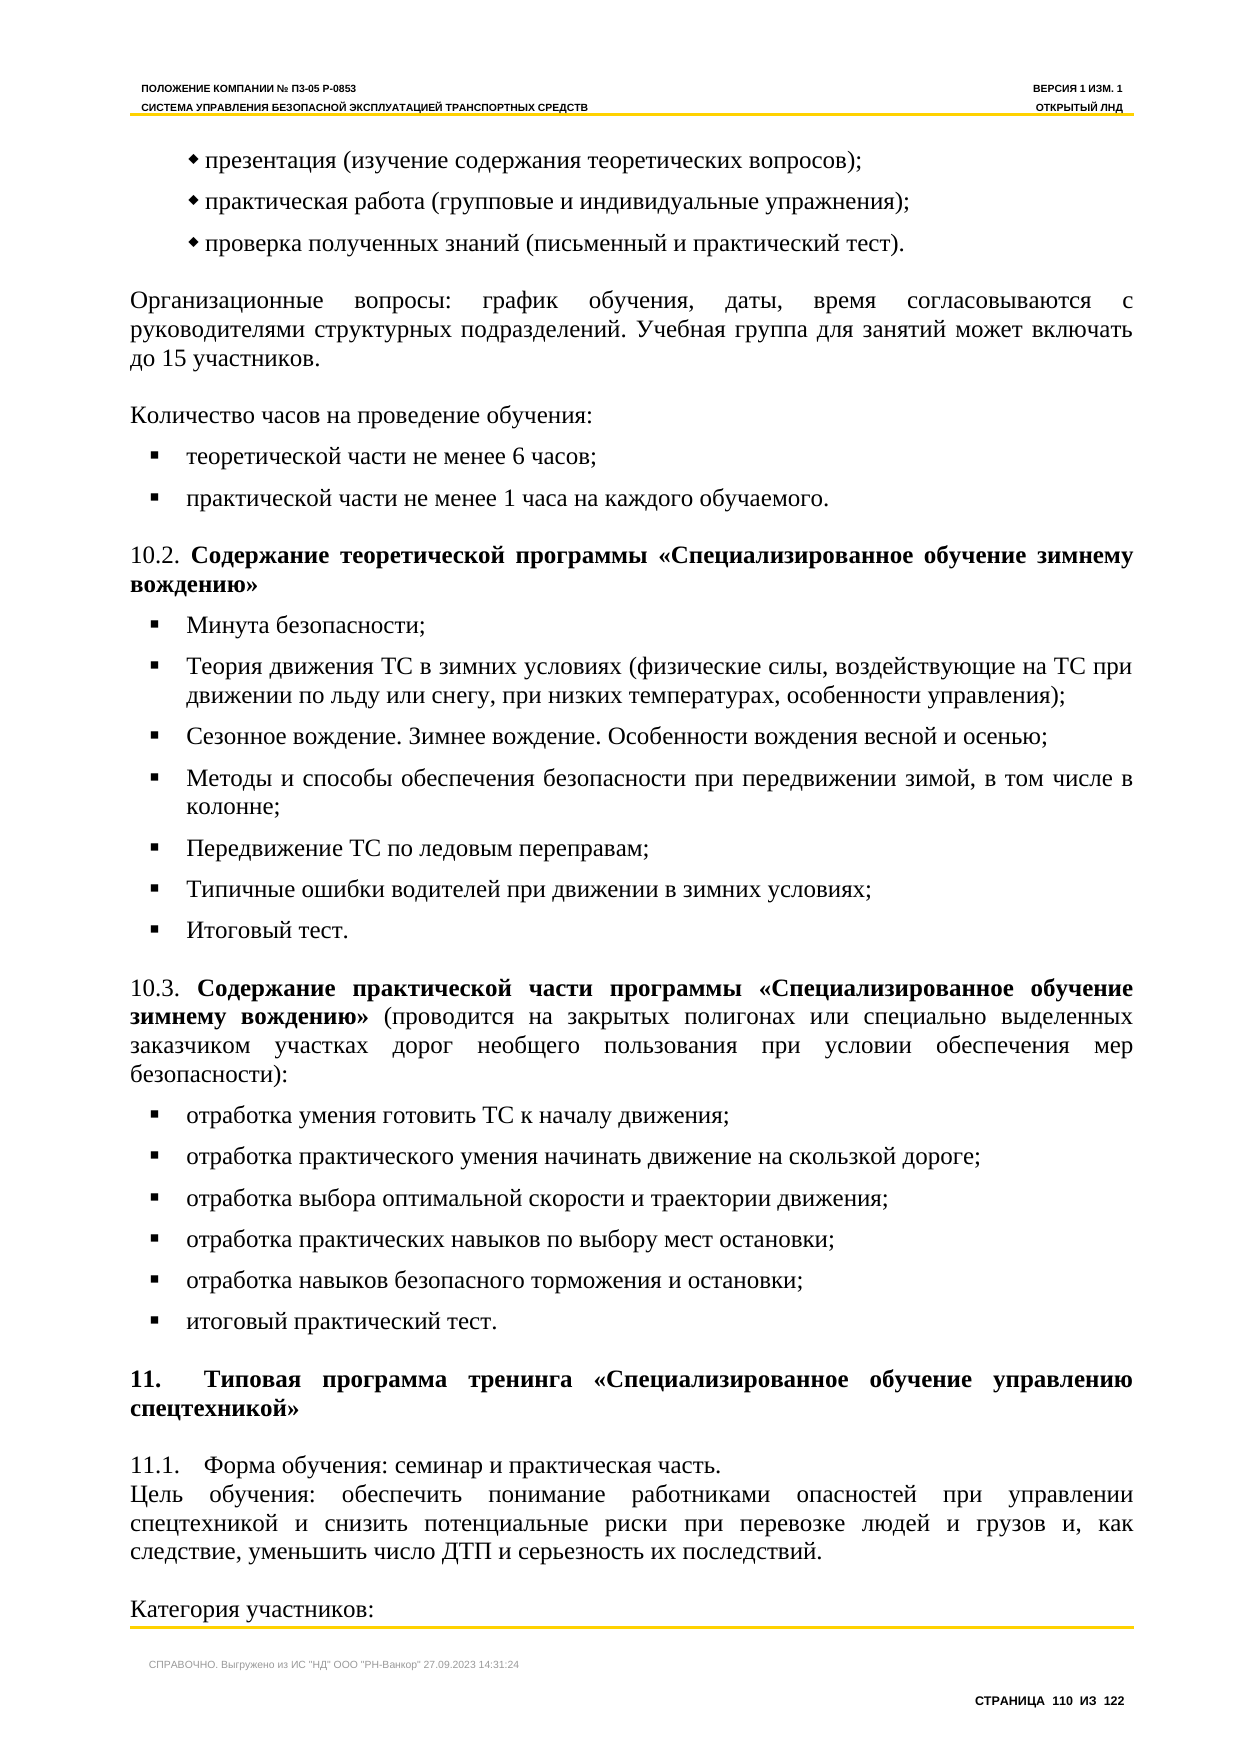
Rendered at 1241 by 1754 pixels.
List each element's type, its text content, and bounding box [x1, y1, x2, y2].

text Цель обучения: обеспечить понимание работниками опасностей при управлении спецтехникой и снизить потенциальные риски при перевозке людей и грузов и, как следствие, уменьшить число ДТП и серьезность их последствий. [130, 1479, 1134, 1565]
list отработка умения готовить ТС к началу движения; [149, 1100, 1134, 1129]
list Сезонное вождение. Зимнее вождение. Особенности вождения весной и осенью; [149, 721, 1134, 750]
list Итоговый тест. [149, 915, 1134, 944]
list Передвижение ТС по ледовым переправам; [149, 833, 1134, 861]
text Категория участников: [130, 1594, 1134, 1623]
list практической части не менее 1 часа на каждого обучаемого. [149, 483, 1134, 511]
list отработка выбора оптимальной скорости и траектории движения; [149, 1183, 1134, 1211]
list теоретической части не менее 6 часов; [149, 441, 1134, 470]
list отработка навыков безопасного торможения и остановки; [149, 1265, 1134, 1294]
text 11. Типовая программа тренинга «Специализированное обучение управлению спецтехникой» [130, 1364, 1134, 1421]
list Теория движения ТС в зимних условиях (физические силы, воздействующие на ТС при движении по льду или снегу, при низких температурах, особенности управления); [149, 651, 1134, 709]
list Типичные ошибки водителей при движении в зимних условиях; [149, 874, 1134, 903]
list отработка практических навыков по выбору мест остановки; [149, 1224, 1134, 1253]
text 11.1. Форма обучения: семинар и практическая часть. [130, 1450, 1134, 1479]
list отработка практического умения начинать движение на скользкой дороге; [149, 1141, 1134, 1170]
text 10.2. Содержание теоретической программы «Специализированное обучение зимнему вождению» [130, 540, 1134, 598]
text 10.3. Содержание практической части программы «Специализированное обучение зимнему вождению» (проводится на закрытых полигонах или специально выделенных заказчиком участках дорог необщего пользования при условии обеспечения мер безопасности): [130, 973, 1134, 1088]
list практическая работа (групповые и индивидуальные упражнения); [186, 186, 1134, 215]
list Минута безопасности; [149, 610, 1134, 639]
list презентация (изучение содержания теоретических вопросов); [186, 145, 1134, 174]
list итоговый практический тест. [149, 1306, 1134, 1335]
list Методы и способы обеспечения безопасности при передвижении зимой, в том числе в колонне; [149, 763, 1134, 820]
text Количество часов на проведение обучения: [130, 400, 1134, 429]
list проверка полученных знаний (письменный и практический тест). [186, 228, 1134, 256]
text Организационные вопросы: график обучения, даты, время согласовываются с руководителями структурных подразделений. Учебная группа для занятий может включать до 15 участников. [130, 285, 1134, 371]
